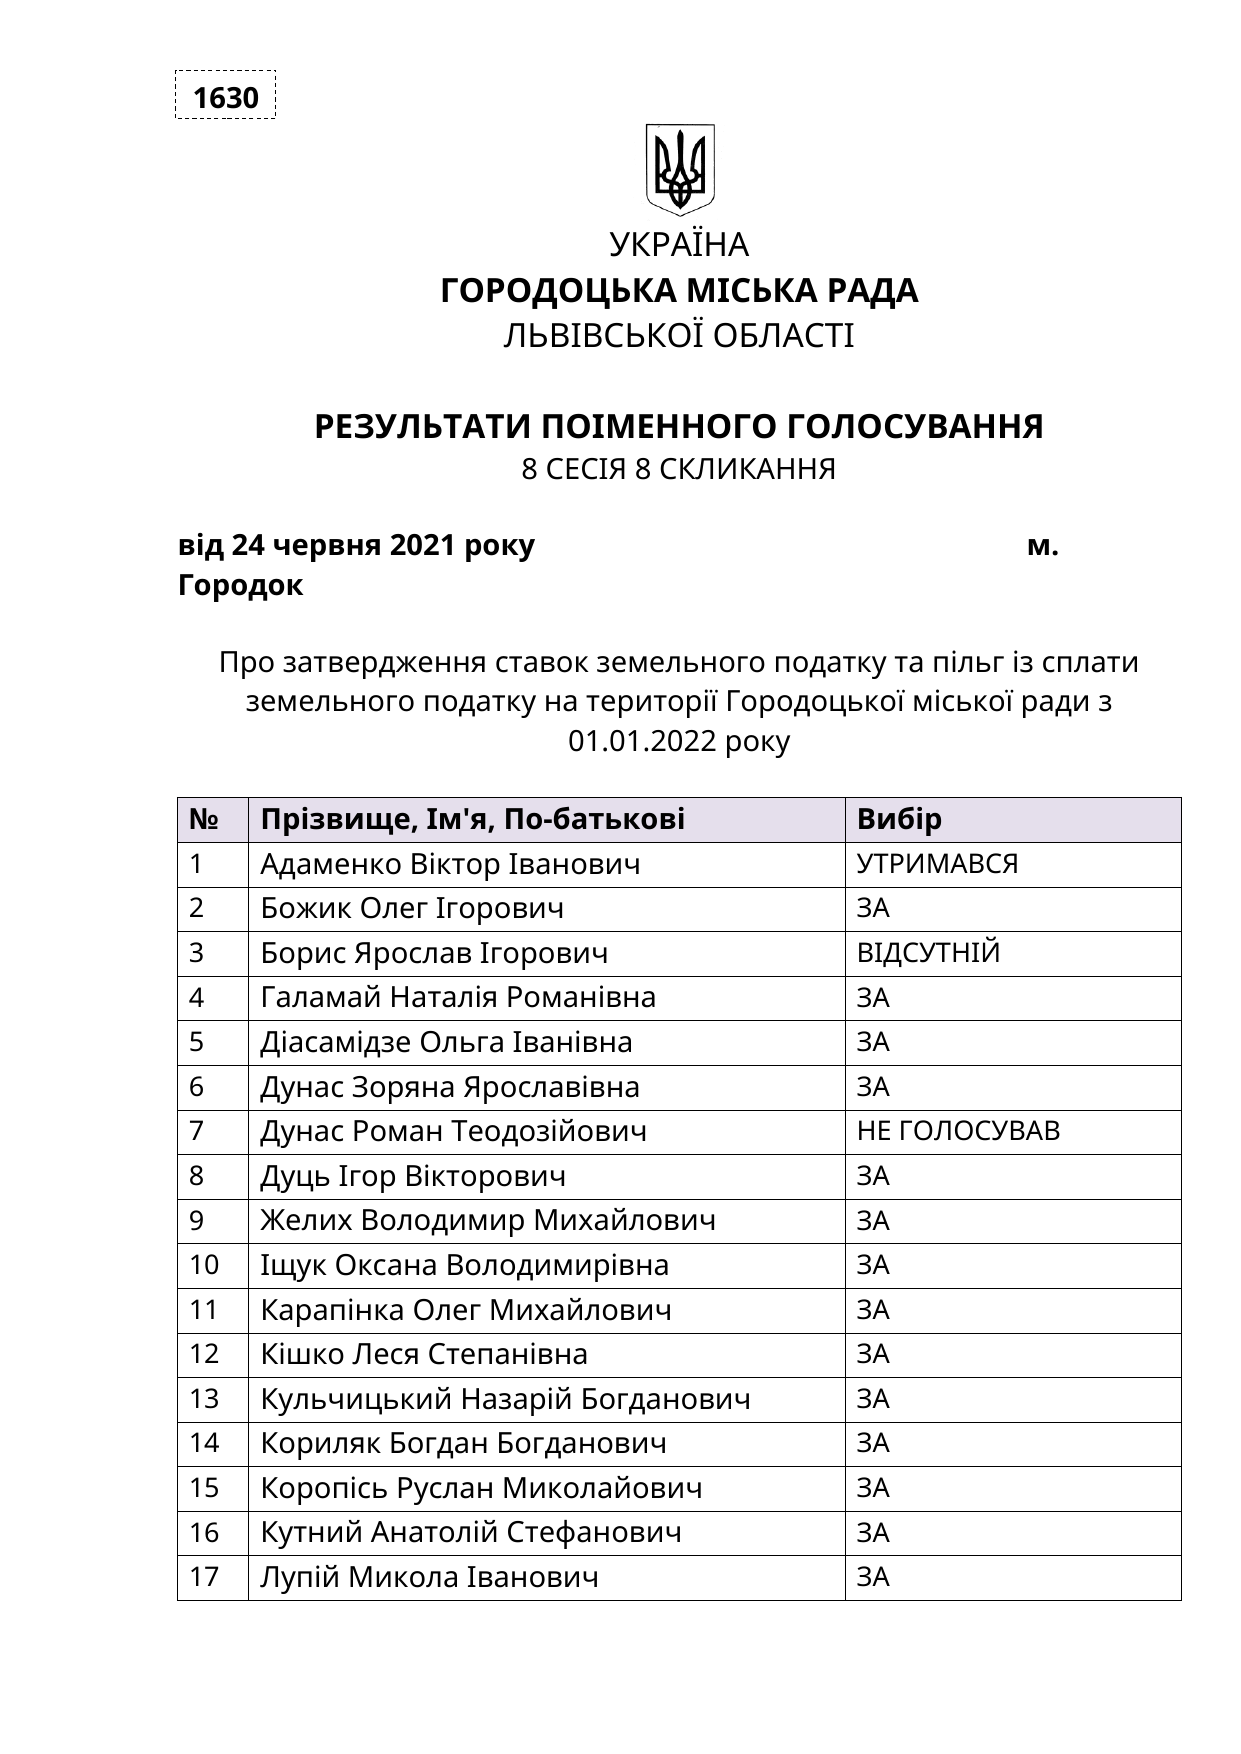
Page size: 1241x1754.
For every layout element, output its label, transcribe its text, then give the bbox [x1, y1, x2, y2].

table_cell 16 [178, 1512, 248, 1555]
table_cell ЗА [846, 1021, 1181, 1065]
table_cell 1 [178, 843, 248, 887]
table_cell Кульчицький Назарій Богданович [249, 1378, 845, 1422]
table_header Прізвище, Ім'я, По-батькові [249, 798, 845, 842]
text від 24 червня 2021 року м. Городок [177, 525, 1181, 604]
table_cell ЗА [846, 1289, 1181, 1332]
table_cell УТРИМАВСЯ [846, 843, 1181, 887]
table_cell НЕ ГОЛОСУВАВ [846, 1111, 1181, 1154]
text ГОРОДОЦЬКА МІСЬКА РАДА [177, 266, 1181, 312]
table_cell 7 [178, 1111, 248, 1154]
table_cell Лупій Микола Іванович [249, 1556, 845, 1600]
text РЕЗУЛЬТАТИ ПОІМЕННОГО ГОЛОСУВАННЯ [177, 403, 1181, 448]
table_cell ЗА [846, 1334, 1181, 1377]
table_cell 5 [178, 1021, 248, 1065]
table_cell ЗА [846, 1378, 1181, 1422]
table_cell 6 [178, 1066, 248, 1109]
table_cell ЗА [846, 1423, 1181, 1466]
table_cell 4 [178, 977, 248, 1020]
table_cell Дунас Роман Теодозійович [249, 1111, 845, 1154]
table_cell ЗА [846, 1467, 1181, 1511]
table_cell Борис Ярослав Ігорович [249, 932, 845, 976]
text ЛЬВІВСЬКОЇ ОБЛАСТІ [177, 312, 1181, 357]
table_header Вибір [846, 798, 1181, 842]
text Про затвердження ставок земельного податку та пільг із сплати земельного податку на території Городоцької міської ради з 01.01.2022 року [177, 641, 1181, 760]
table_cell Божик Олег Ігорович [249, 888, 845, 931]
table_cell Галамай Наталія Романівна [249, 977, 845, 1020]
table_cell ЗА [846, 977, 1181, 1020]
table_cell 9 [178, 1200, 248, 1243]
table_cell ЗА [846, 1200, 1181, 1243]
table_cell ЗА [846, 1512, 1181, 1555]
table_cell ЗА [846, 1066, 1181, 1109]
table_cell 17 [178, 1556, 248, 1600]
table_cell 3 [178, 932, 248, 976]
table_cell Желих Володимир Михайлович [249, 1200, 845, 1243]
table_cell ЗА [846, 1556, 1181, 1600]
table_cell ЗА [846, 1244, 1181, 1288]
table_cell 15 [178, 1467, 248, 1511]
table_cell ЗА [846, 1155, 1181, 1199]
table_cell 10 [178, 1244, 248, 1288]
table_header № [178, 798, 248, 842]
table_cell 11 [178, 1289, 248, 1332]
table_cell 13 [178, 1378, 248, 1422]
table_cell Кішко Леся Степанівна [249, 1334, 845, 1377]
table_cell ЗА [846, 888, 1181, 931]
table_cell Коропісь Руслан Миколайович [249, 1467, 845, 1511]
table_cell 8 [178, 1155, 248, 1199]
table_cell ВІДСУТНІЙ [846, 932, 1181, 976]
picture [633, 118, 726, 221]
table_cell 12 [178, 1334, 248, 1377]
text 8 СЕСІЯ 8 СКЛИКАННЯ [177, 448, 1181, 488]
table_cell Кориляк Богдан Богданович [249, 1423, 845, 1466]
table_cell Іщук Оксана Володимирівна [249, 1244, 845, 1288]
table_cell Діасамідзе Ольга Іванівна [249, 1021, 845, 1065]
table_cell Дуць Ігор Вікторович [249, 1155, 845, 1199]
table_cell Дунас Зоряна Ярославівна [249, 1066, 845, 1109]
table_cell Адаменко Віктор Іванович [249, 843, 845, 887]
table_cell Кутний Анатолій Стефанович [249, 1512, 845, 1555]
table_cell Карапінка Олег Михайлович [249, 1289, 845, 1332]
table_cell 2 [178, 888, 248, 931]
table_cell 14 [178, 1423, 248, 1466]
text УКРАЇНА [177, 221, 1181, 266]
